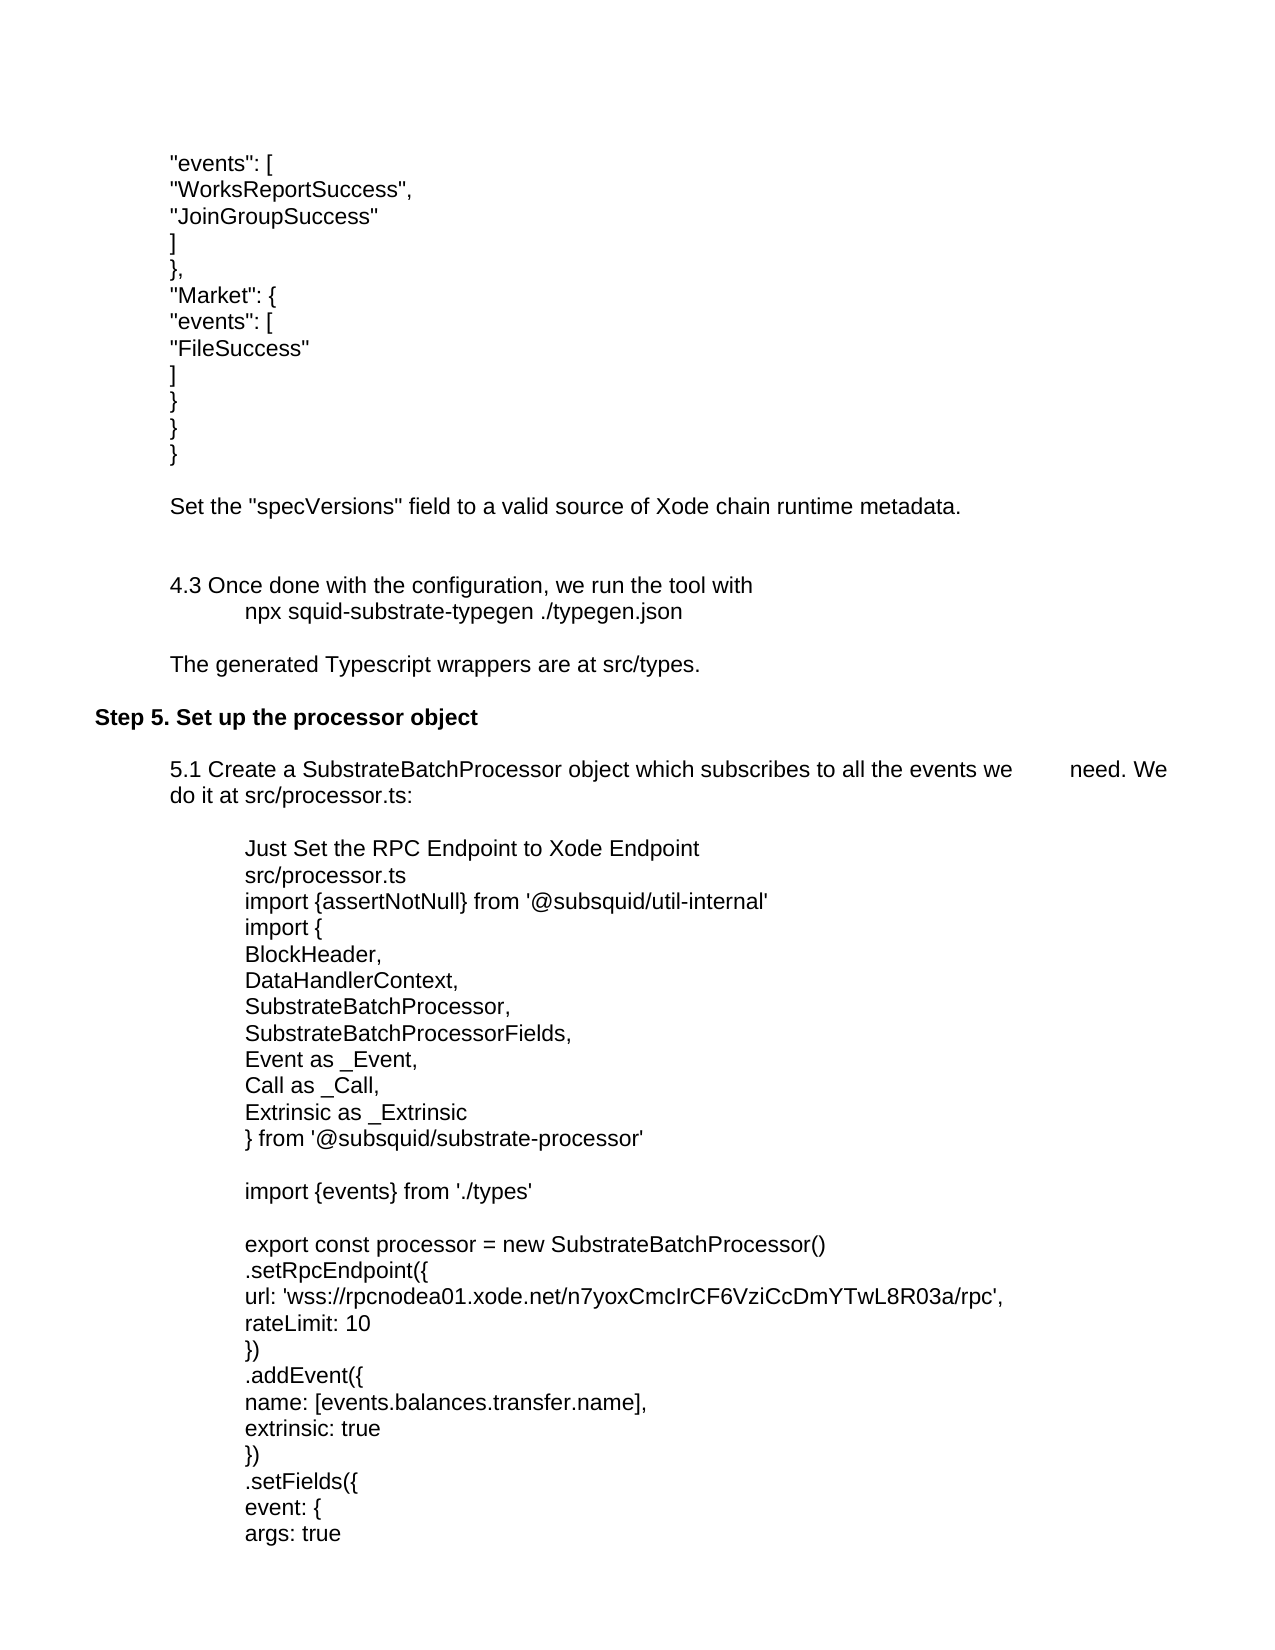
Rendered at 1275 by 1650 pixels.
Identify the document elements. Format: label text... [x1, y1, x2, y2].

text DataHandlerContext, [244, 967, 1181, 993]
text "events": [ [169, 150, 1181, 176]
text "FileSuccess" [169, 334, 1181, 361]
text Set the "specVersions" field to a valid source of Xode chain runtime metadata. [169, 493, 1181, 519]
text } [169, 413, 1181, 440]
text src/processor.ts [244, 862, 1181, 888]
text }) [244, 1441, 1181, 1468]
text BlockHeader, [244, 941, 1181, 967]
text "Market": { [169, 282, 1181, 308]
text npx squid-substrate-typegen ./typegen.json [169, 598, 1181, 624]
text Step 5. Set up the processor object [94, 703, 1181, 730]
text .addEvent({ [244, 1362, 1181, 1389]
text ] [169, 229, 1181, 255]
text SubstrateBatchProcessorFields, [244, 1020, 1181, 1046]
text extrinsic: true [244, 1415, 1181, 1441]
text } [169, 387, 1181, 413]
text The generated Typescript wrappers are at src/types. [169, 651, 1181, 677]
text "WorksReportSuccess", [169, 176, 1181, 203]
text Call as _Call, [244, 1072, 1181, 1099]
text 5.1 Create a SubstrateBatchProcessor object which subscribes to all the events we need. We do it at src/processor.ts: [169, 756, 1181, 809]
text 4.3 Once done with the configuration, we run the tool with [169, 572, 1181, 598]
text "events": [ [169, 308, 1181, 334]
text import { [244, 914, 1181, 941]
text args: true [244, 1520, 1181, 1547]
text ] [169, 361, 1181, 387]
text SubstrateBatchProcessor, [244, 993, 1181, 1020]
text Event as _Event, [244, 1046, 1181, 1072]
text Extrinsic as _Extrinsic [244, 1099, 1181, 1125]
text url: 'wss://rpcnodea01.xode.net/n7yoxCmcIrCF6VziCcDmYTwL8R03a/rpc', [244, 1283, 1181, 1309]
text }, [169, 255, 1181, 282]
text rateLimit: 10 [244, 1309, 1181, 1336]
text name: [events.balances.transfer.name], [244, 1389, 1181, 1415]
text export const processor = new SubstrateBatchProcessor() [244, 1231, 1181, 1257]
text import {events} from './types' [244, 1178, 1181, 1204]
text } from '@subsquid/substrate-processor' [244, 1125, 1181, 1151]
text Just Set the RPC Endpoint to Xode Endpoint [244, 835, 1181, 862]
text } [169, 440, 1181, 466]
text .setFields({ [244, 1468, 1181, 1494]
text "JoinGroupSuccess" [169, 203, 1181, 229]
text event: { [244, 1494, 1181, 1520]
text .setRpcEndpoint({ [244, 1257, 1181, 1283]
text }) [244, 1336, 1181, 1362]
text import {assertNotNull} from '@subsquid/util-internal' [244, 888, 1181, 914]
